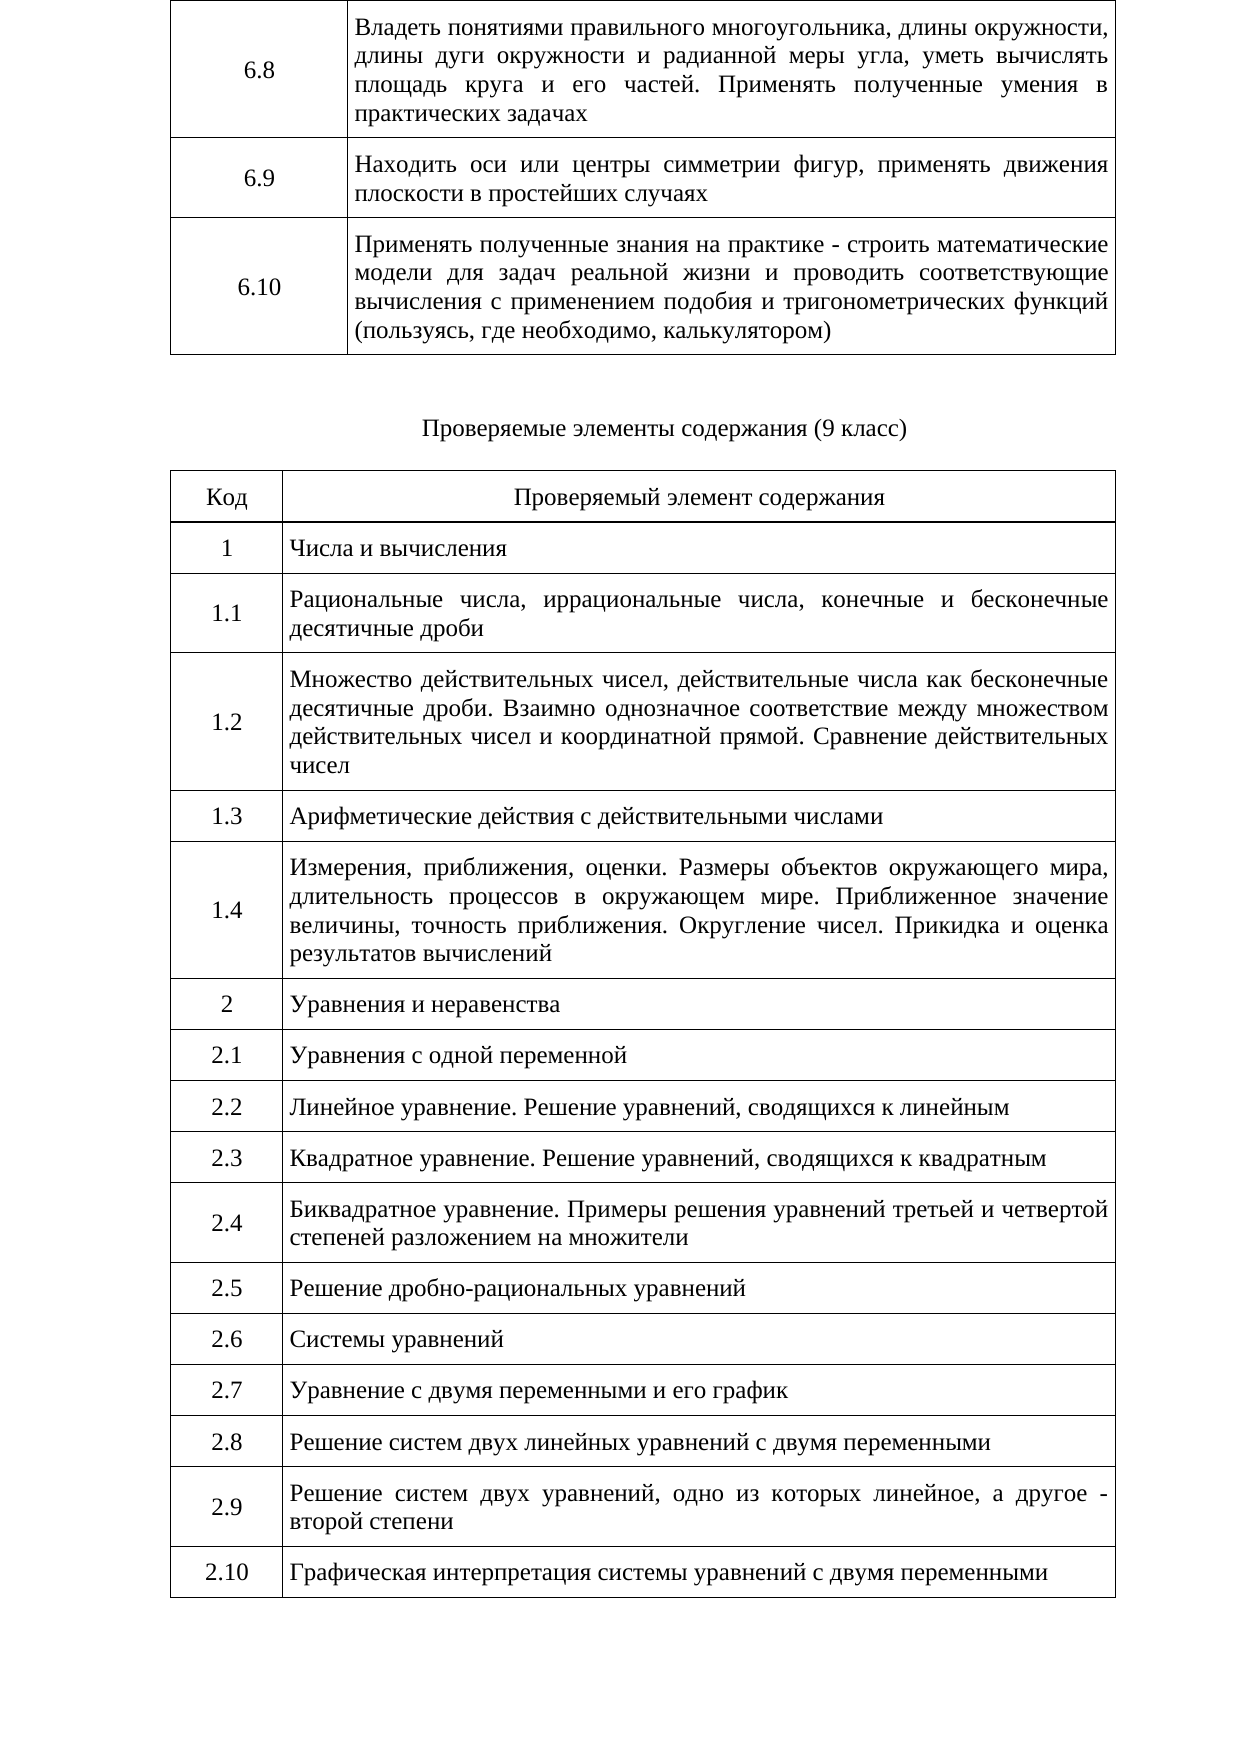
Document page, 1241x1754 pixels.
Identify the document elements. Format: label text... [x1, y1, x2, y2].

table_cell Решение систем двух линейных уравнений с двумя переменными [283, 1416, 1115, 1466]
table_cell 2.2 [171, 1081, 282, 1131]
table_cell Системы уравнений [283, 1314, 1115, 1364]
table_cell 6.9 [171, 138, 347, 217]
table_cell 2.5 [171, 1263, 282, 1313]
table_cell 2.1 [171, 1030, 282, 1080]
table_cell Биквадратное уравнение. Примеры решения уравнений третьей и четвертой степеней разложением на множители [283, 1183, 1115, 1262]
table_cell 1.1 [171, 574, 282, 652]
table_cell 1 [171, 523, 282, 572]
table_cell Квадратное уравнение. Решение уравнений, сводящихся к квадратным [283, 1132, 1115, 1182]
table_cell 2.4 [171, 1183, 282, 1262]
table_cell 2 [171, 979, 282, 1029]
table_cell 6.10 [171, 218, 347, 354]
table_cell 1.3 [171, 791, 282, 841]
table_cell Решение дробно-рациональных уравнений [283, 1263, 1115, 1313]
table_cell Линейное уравнение. Решение уравнений, сводящихся к линейным [283, 1081, 1115, 1131]
table_cell Владеть понятиями правильного многоугольника, длины окружности, длины дуги окружности и радианной меры угла, уметь вычислять площадь круга и его частей. Применять полученные умения в практических задачах [348, 1, 1115, 137]
table_cell 2.7 [171, 1365, 282, 1415]
table_cell 2.10 [171, 1547, 282, 1597]
table_cell Применять полученные знания на практике - строить математические модели для задач реальной жизни и проводить соответствующие вычисления с применением подобия и тригонометрических функций (пользуясь, где необходимо, калькулятором) [348, 218, 1115, 354]
table_header Проверяемый элемент содержания [283, 471, 1115, 521]
table_cell Находить оси или центры симметрии фигур, применять движения плоскости в простейших случаях [348, 138, 1115, 217]
table_cell 2.6 [171, 1314, 282, 1364]
table_cell Измерения, приближения, оценки. Размеры объектов окружающего мира, длительность процессов в окружающем мире. Приближенное значение величины, точность приближения. Округление чисел. Прикидка и оценка результатов вычислений [283, 842, 1115, 978]
table_cell 6.8 [171, 1, 347, 137]
table_cell Решение систем двух уравнений, одно из которых линейное, а другое - второй степени [283, 1467, 1115, 1546]
table_header Код [171, 471, 282, 521]
table_cell Уравнение с двумя переменными и его график [283, 1365, 1115, 1415]
table_cell 2.8 [171, 1416, 282, 1466]
table_cell Графическая интерпретация системы уравнений с двумя переменными [283, 1547, 1115, 1597]
table_cell Уравнения и неравенства [283, 979, 1115, 1029]
table_cell 1.4 [171, 842, 282, 978]
table_cell Уравнения с одной переменной [283, 1030, 1115, 1080]
table_cell 2.9 [171, 1467, 282, 1546]
text Проверяемые элементы содержания (9 класс) [177, 413, 1152, 442]
table_cell Рациональные числа, иррациональные числа, конечные и бесконечные десятичные дроби [283, 574, 1115, 652]
table_cell Арифметические действия с действительными числами [283, 791, 1115, 841]
table_cell 2.3 [171, 1132, 282, 1182]
table_cell Числа и вычисления [283, 523, 1115, 572]
table_cell 1.2 [171, 653, 282, 789]
table_cell Множество действительных чисел, действительные числа как бесконечные десятичные дроби. Взаимно однозначное соответствие между множеством действительных чисел и координатной прямой. Сравнение действительных чисел [283, 653, 1115, 789]
